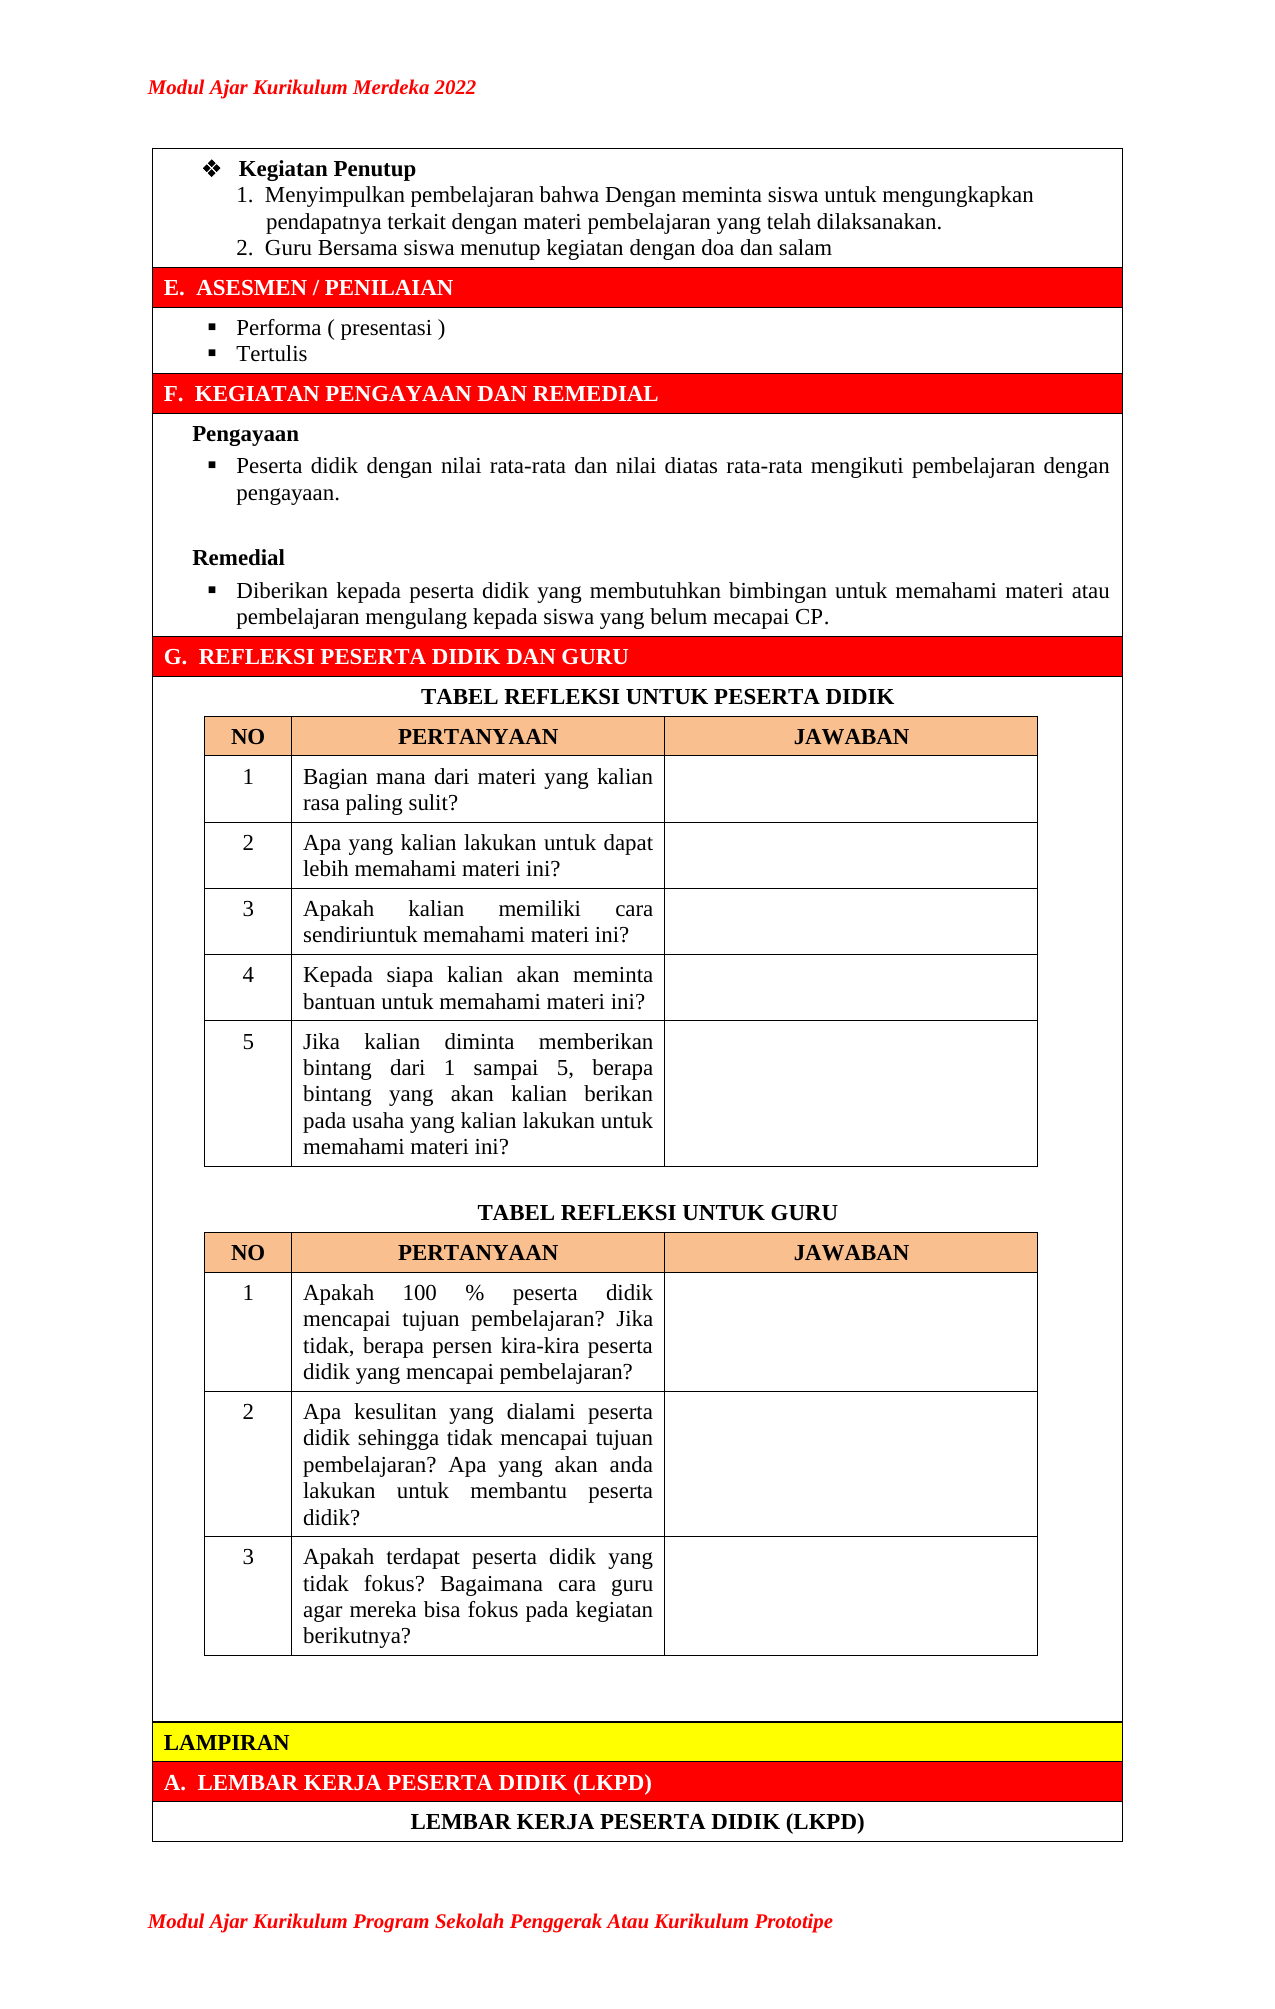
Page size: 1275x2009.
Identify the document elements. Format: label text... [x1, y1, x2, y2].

table_cell G. REFLEKSI PESERTA DIDIK DAN GURU [153, 637, 1122, 676]
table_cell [153, 149, 1122, 267]
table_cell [153, 1802, 1122, 1841]
table_cell TABEL REFLEKSI UNTUK PESERTA DIDIK TABEL REFLEKSI UNTUK GURU [153, 677, 1122, 1721]
table_cell Performa ( presentasi ) Tertulis [153, 308, 1122, 373]
table_cell E. ASESMEN / PENILAIAN [153, 268, 1122, 307]
table_cell F. KEGIATAN PENGAYAAN DAN REMEDIAL [153, 374, 1122, 413]
table_cell LAMPIRAN [153, 1723, 1122, 1761]
table_cell Pengayaan Peserta didik dengan nilai rata-rata dan nilai diatas rata-rata mengikuti pembelajaran dengan pengayaan. Remedial Diberikan kepada peserta didik yang membutuhkan bimbingan untuk memahami materi atau pembelajaran mengulang kepada siswa yang belum mecapai CP. [153, 414, 1122, 636]
table_cell A. LEMBAR KERJA PESERTA DIDIK (LKPD) [153, 1762, 1122, 1801]
